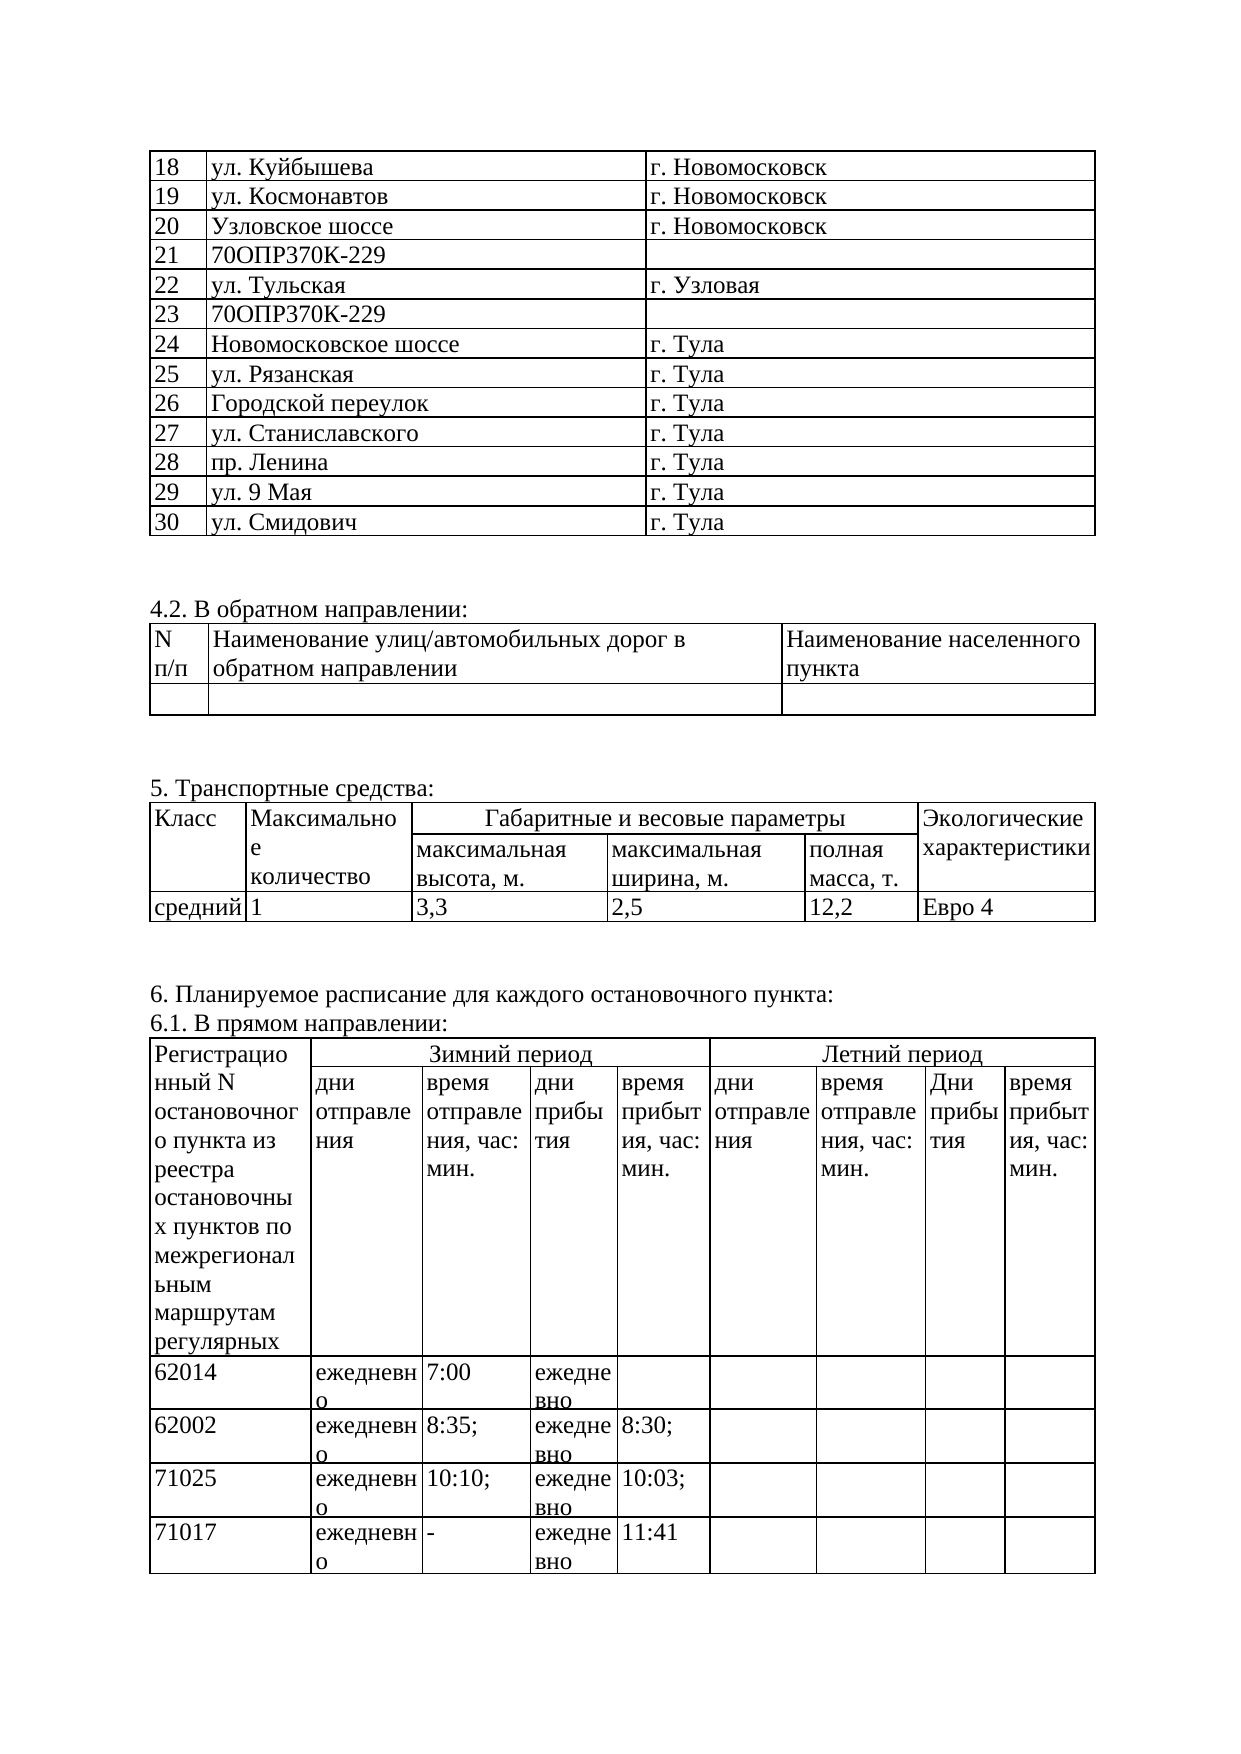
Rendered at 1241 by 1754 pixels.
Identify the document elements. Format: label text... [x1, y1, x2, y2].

table_cell ул. Станиславского [207, 418, 645, 446]
table_cell - [423, 1518, 530, 1573]
table_cell [1006, 1410, 1094, 1462]
table_cell [209, 684, 781, 714]
table_cell средний [151, 892, 245, 921]
table_cell [711, 1464, 816, 1516]
table_cell ежедне вно [531, 1410, 617, 1462]
table_cell [783, 684, 1094, 714]
table_cell 62002 [151, 1410, 310, 1462]
table_header Летний период [711, 1039, 1094, 1066]
text 6. Планируемое расписание для каждого остановочного пункта: [150, 979, 1090, 1008]
table_cell [817, 1464, 925, 1516]
table_cell максимальная высота, м. [413, 835, 607, 891]
table_cell время прибыт ия, час: мин. [1006, 1067, 1094, 1355]
table_cell ежедне вно [531, 1518, 617, 1573]
table_cell 21 [151, 240, 206, 268]
table_cell [151, 684, 208, 714]
table_cell [1006, 1464, 1094, 1516]
table_cell 62014 [151, 1357, 310, 1408]
table_cell [926, 1464, 1004, 1516]
table_header Наименование улиц/автомобильных дорог в обратном направлении [209, 624, 781, 682]
table_cell Дни прибы тия [926, 1067, 1004, 1355]
table_cell 12,2 [806, 892, 917, 921]
table_cell [817, 1410, 925, 1462]
table_cell г. Узловая [647, 270, 1094, 298]
text 5. Транспортные средства: [150, 773, 1090, 802]
table_cell г. Тула [647, 477, 1094, 505]
table_cell максимальная ширина, м. [608, 835, 804, 891]
table_cell Евро 4 [919, 892, 1094, 921]
table_cell г. Новомосковск [647, 181, 1094, 209]
table_cell [647, 240, 1094, 268]
table_header Экологические характеристики [919, 803, 1094, 891]
table_cell время отправле ния, час: мин. [817, 1067, 925, 1355]
table_cell дни прибы тия [531, 1067, 617, 1355]
table_cell [711, 1410, 816, 1462]
table_cell [1006, 1357, 1094, 1408]
table_cell г. Тула [647, 418, 1094, 446]
table_cell время отправле ния, час: мин. [423, 1067, 530, 1355]
table_cell 30 [151, 507, 206, 534]
table_cell г. Новомосковск [647, 211, 1094, 239]
table_cell полная масса, т. [806, 835, 917, 891]
table_header Класс [151, 803, 245, 891]
table_cell ежедневн о [312, 1464, 422, 1516]
table_cell ул. Космонавтов [207, 181, 645, 209]
table_cell 3,3 [413, 892, 607, 921]
table_cell Новомосковское шоссе [207, 329, 645, 357]
table_cell г. Тула [647, 329, 1094, 357]
table_cell [926, 1410, 1004, 1462]
table_header N п/п [151, 624, 208, 682]
table_cell ежедневн о [312, 1518, 422, 1573]
table_cell [618, 1357, 709, 1408]
table_cell Узловское шоссе [207, 211, 645, 239]
table_cell 70ОПР370К-229 [207, 240, 645, 268]
table_cell 24 [151, 329, 206, 357]
table_cell 11:41 [618, 1518, 709, 1573]
table_cell [817, 1357, 925, 1408]
table_header Наименование населенного пункта [783, 624, 1094, 682]
table_cell пр. Ленина [207, 447, 645, 475]
table_cell г. Тула [647, 359, 1094, 387]
table_cell 8:35; [423, 1410, 530, 1462]
table_cell 28 [151, 447, 206, 475]
table_cell [711, 1357, 816, 1408]
table_cell ежедневн о [312, 1410, 422, 1462]
table_cell ежедне вно [531, 1357, 617, 1408]
table_cell ул. 9 Мая [207, 477, 645, 505]
table_cell [817, 1518, 925, 1573]
table_cell г. Тула [647, 507, 1094, 534]
table_cell 7:00 [423, 1357, 530, 1408]
table_cell 71025 [151, 1464, 310, 1516]
table_cell 2,5 [608, 892, 804, 921]
table_cell 70ОПР370К-229 [207, 300, 645, 327]
table_cell [926, 1357, 1004, 1408]
table_cell [711, 1518, 816, 1573]
table_cell 10:03; [618, 1464, 709, 1516]
table_cell [647, 300, 1094, 327]
table_cell Городской переулок [207, 388, 645, 416]
table_cell время прибыт ия, час: мин. [618, 1067, 709, 1355]
table_cell г. Тула [647, 388, 1094, 416]
table_cell 8:30; [618, 1410, 709, 1462]
table_cell 22 [151, 270, 206, 298]
table_cell ежедневн о [312, 1357, 422, 1408]
table_cell ул. Смидович [207, 507, 645, 534]
table_cell г. Тула [647, 447, 1094, 475]
table_cell дни отправле ния [711, 1067, 816, 1355]
table_cell дни отправле ния [312, 1067, 422, 1355]
table_cell г. Новомосковск [647, 152, 1094, 179]
table_cell [1006, 1518, 1094, 1573]
table_cell 71017 [151, 1518, 310, 1573]
table_cell 10:10; [423, 1464, 530, 1516]
table_header Максимальное количество [247, 803, 411, 891]
table_cell 25 [151, 359, 206, 387]
table_cell 20 [151, 211, 206, 239]
table_cell 26 [151, 388, 206, 416]
table_cell 1 [247, 892, 411, 921]
table_cell ежедне вно [531, 1464, 617, 1516]
table_cell 29 [151, 477, 206, 505]
table_cell 18 [151, 152, 206, 179]
table_cell 27 [151, 418, 206, 446]
table_header Зимний период [312, 1039, 709, 1066]
table_cell ул. Тульская [207, 270, 645, 298]
text 6.1. В прямом направлении: [150, 1008, 1090, 1037]
table_header Регистрацио нный N остановочног о пункта из реестра остановочны х пунктов по межрегионал ьным маршрутам регулярных перевозок [151, 1039, 310, 1355]
text 4.2. В обратном направлении: [150, 594, 1090, 622]
table_cell [926, 1518, 1004, 1573]
table_cell 19 [151, 181, 206, 209]
table_cell 23 [151, 300, 206, 327]
table_cell ул. Куйбышева [207, 152, 645, 179]
table_cell ул. Рязанская [207, 359, 645, 387]
table_header Габаритные и весовые параметры [413, 803, 917, 833]
